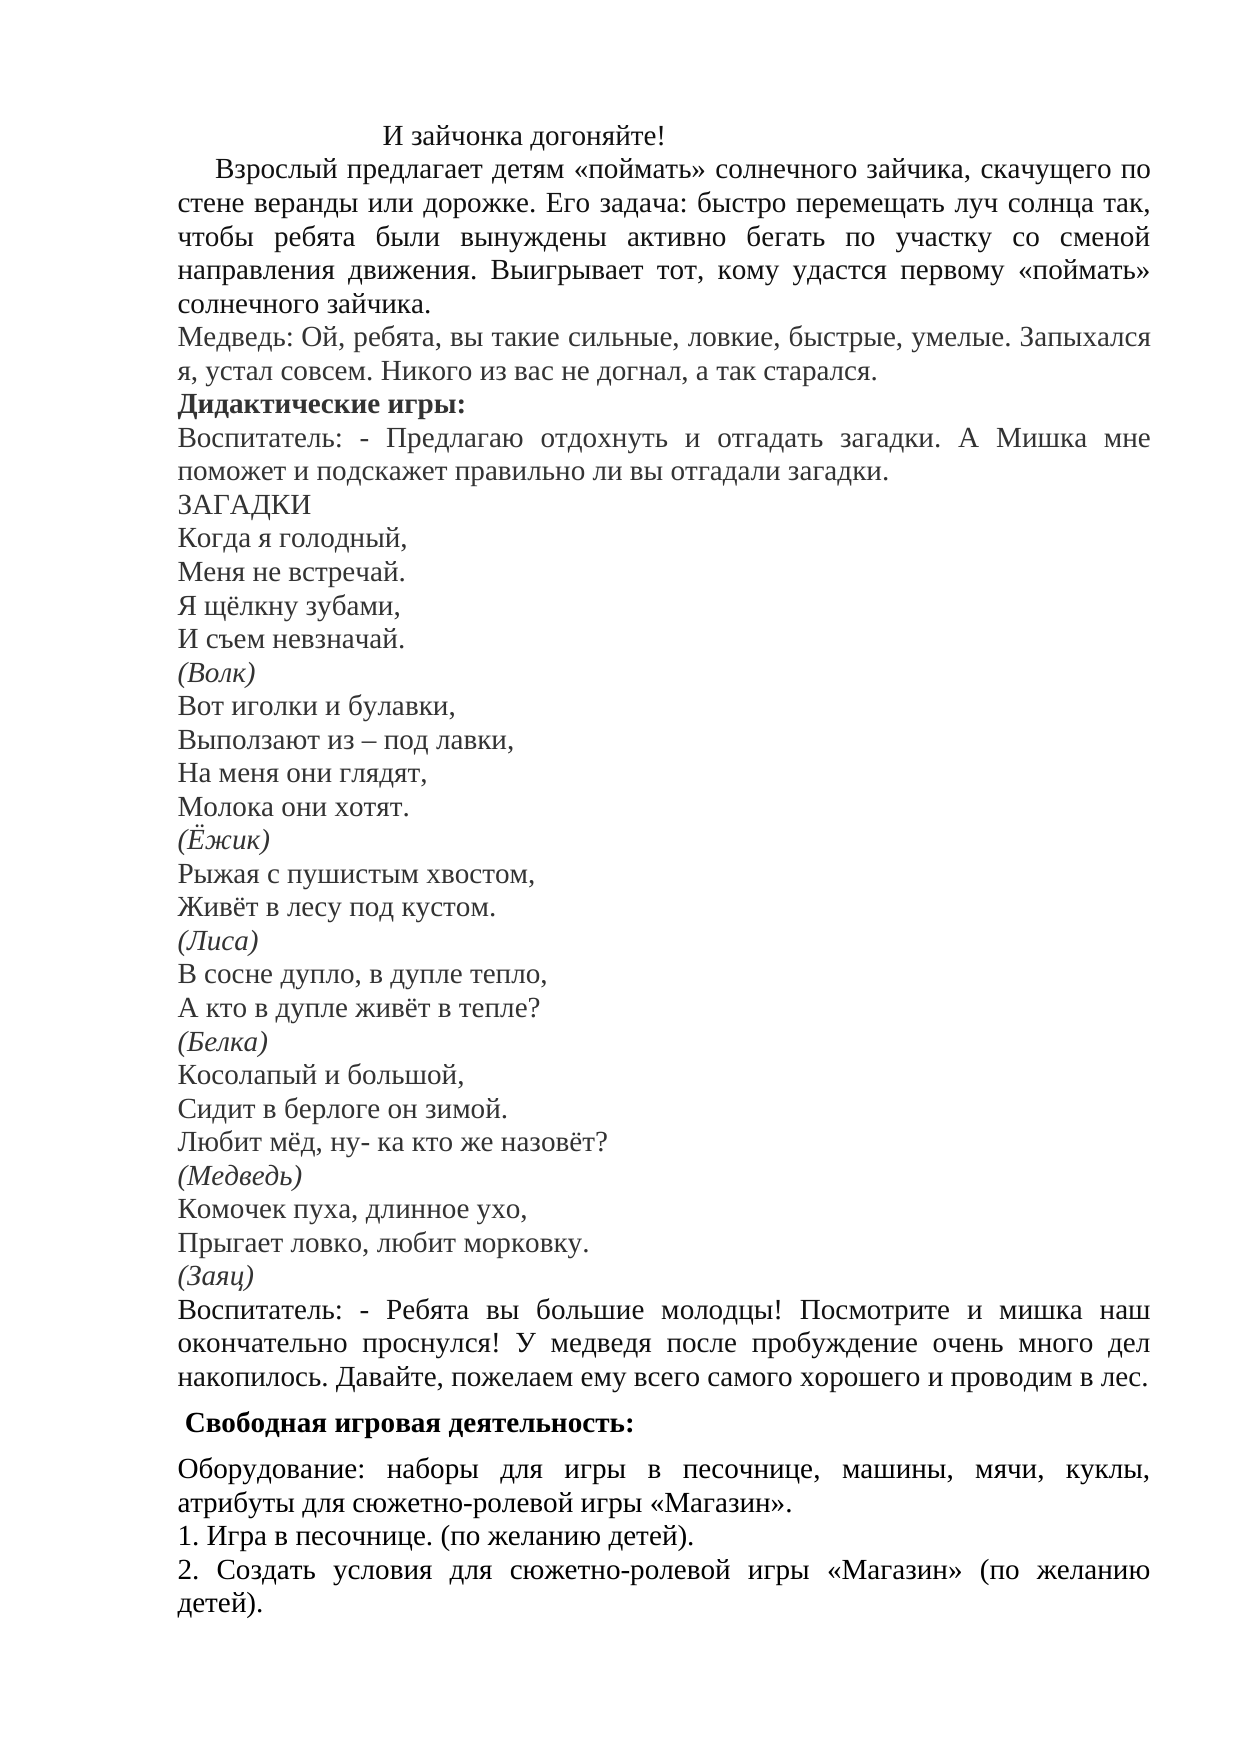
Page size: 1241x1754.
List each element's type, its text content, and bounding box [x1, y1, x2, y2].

text И съем невзначай. [177, 621, 1152, 655]
text Дидактические игры: [177, 386, 1152, 420]
text Оборудование: наборы для игры в песочнице, машины, мячи, куклы, атрибуты для сюжетно-ролевой игры «Магазин». [177, 1451, 1152, 1518]
text Рыжая с пушистым хвостом, [177, 856, 1152, 889]
text Свободная игровая деятельность: [177, 1405, 1152, 1439]
text И зайчонка догоняйте! [177, 118, 1152, 152]
text Выползают из – под лавки, [177, 722, 1152, 755]
text (Белка) [177, 1024, 1152, 1057]
text (Ёжик) [177, 822, 1152, 856]
text (Лиса) [177, 923, 1152, 957]
text (Медведь) [177, 1158, 1152, 1191]
text Я щёлкну зубами, [177, 588, 1152, 621]
text Медведь: Ой, ребята, вы такие сильные, ловкие, быстрые, умелые. Запыхался я, устал совсем. Никого из вас не догнал, а так старался. [177, 319, 1152, 386]
text (Волк) [177, 655, 1152, 688]
text Воспитатель: - Предлагаю отдохнуть и отгадать загадки. А Мишка мне поможет и подскажет правильно ли вы отгадали загадки. [177, 420, 1152, 487]
text Любит мёд, ну- ка кто же назовёт? [177, 1124, 1152, 1158]
text 2. Создать условия для сюжетно-ролевой игры «Магазин» (по желанию детей). [177, 1552, 1152, 1619]
text Взрослый предлагает детям «поймать» солнечного зайчика, скачущего по стене веранды или дорожке. Его задача: быстро перемещать луч солнца так, чтобы ребята были вынуждены активно бегать по участку со сменой направления движения. Выигрывает тот, кому удастся первому «поймать» солнечного зайчика. [177, 152, 1152, 319]
text В сосне дупло, в дупле тепло, [177, 957, 1152, 990]
text ЗАГАДКИ [177, 487, 1152, 521]
text Вот иголки и булавки, [177, 688, 1152, 722]
text Комочек пуха, длинное ухо, [177, 1191, 1152, 1225]
text Меня не встречай. [177, 554, 1152, 588]
text Косолапый и большой, [177, 1057, 1152, 1091]
text Прыгает ловко, любит морковку. [177, 1225, 1152, 1258]
text На меня они глядят, [177, 755, 1152, 789]
text (Заяц) [177, 1258, 1152, 1292]
text Когда я голодный, [177, 521, 1152, 554]
text Живёт в лесу под кустом. [177, 889, 1152, 923]
text Воспитатель: - Ребята вы большие молодцы! Посмотрите и мишка наш окончательно проснулся! У медведя после пробуждение очень много дел накопилось. Давайте, пожелаем ему всего самого хорошего и проводим в лес. [177, 1292, 1152, 1393]
text Молока они хотят. [177, 789, 1152, 822]
text Сидит в берлоге он зимой. [177, 1091, 1152, 1124]
text 1. Игра в песочнице. (по желанию детей). [177, 1518, 1152, 1552]
text А кто в дупле живёт в тепле? [177, 990, 1152, 1024]
